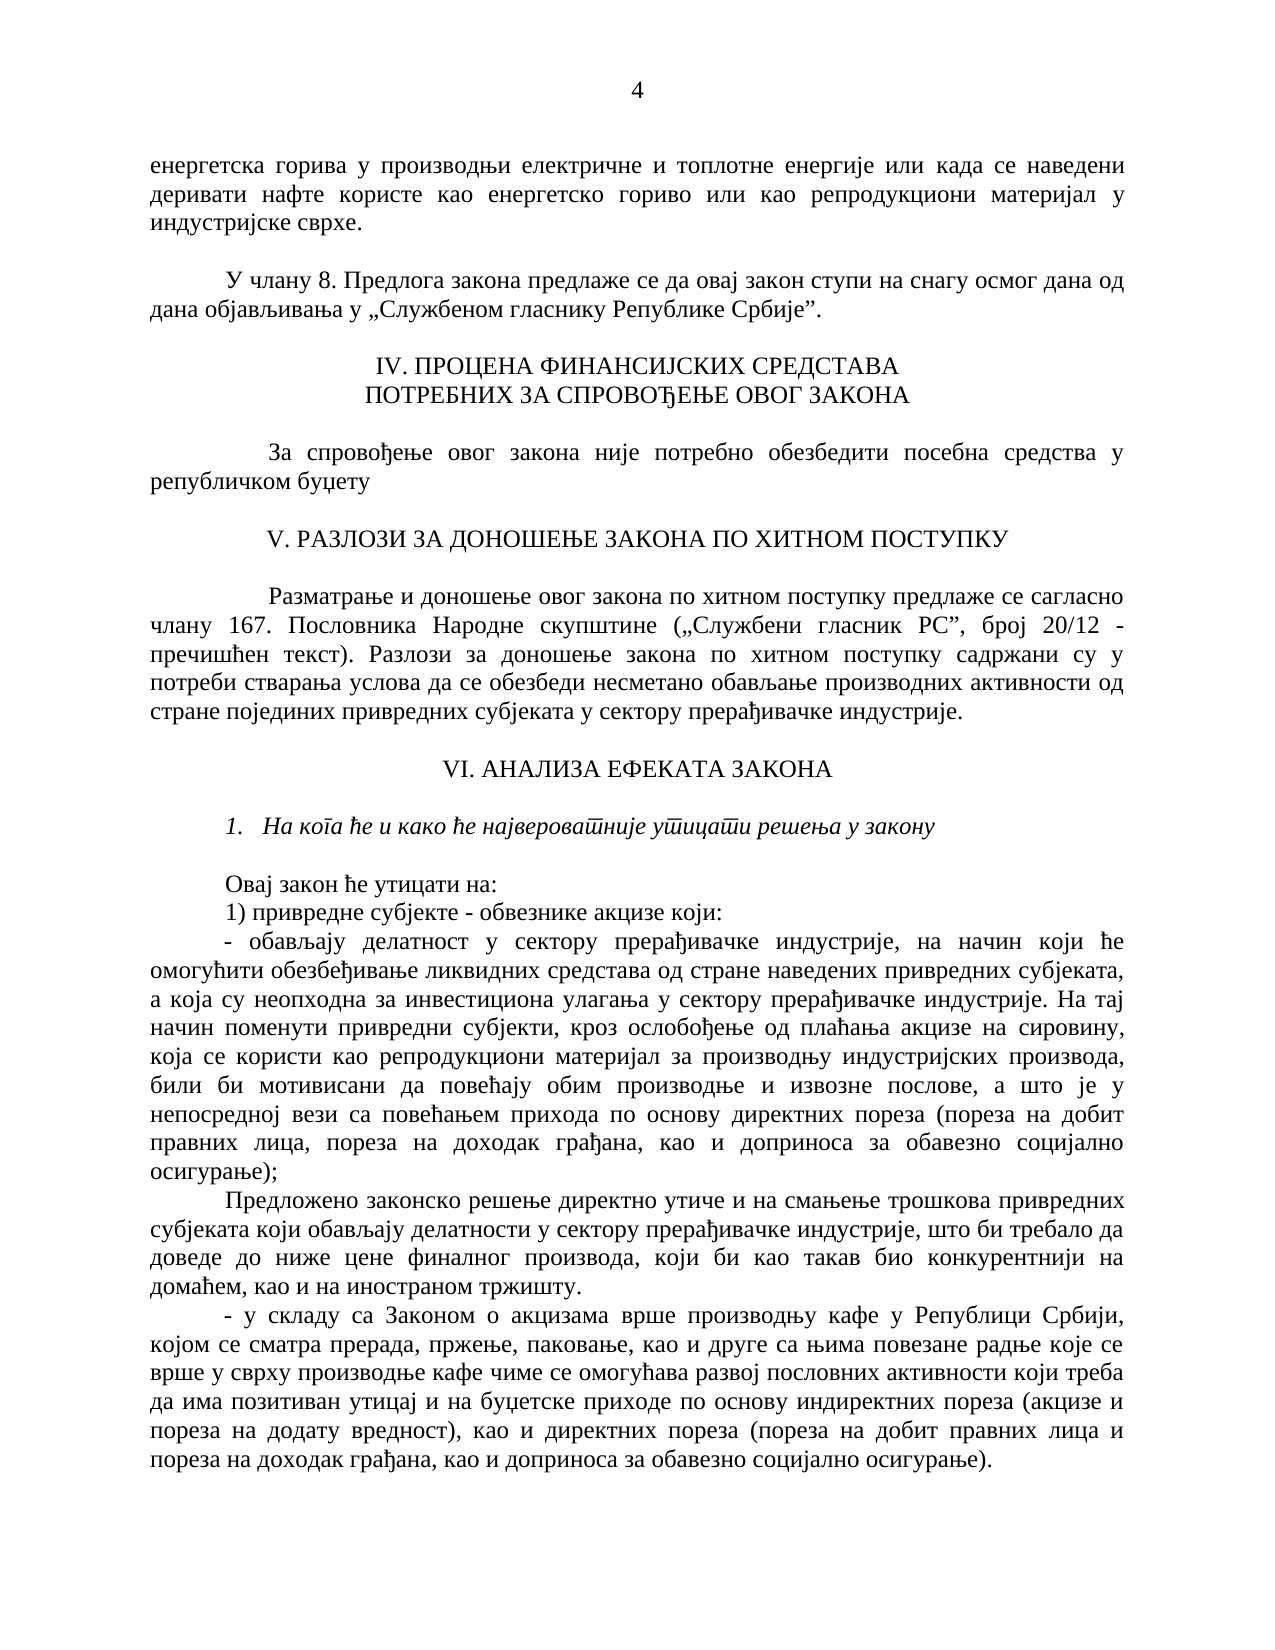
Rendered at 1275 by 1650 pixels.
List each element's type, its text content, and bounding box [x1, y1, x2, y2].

text Предложено законско решење директно утиче и на смањење трошкова привредних субјеката који обављају делатности у сектору прерађивачке индустрије, што би требало да доведе до ниже цене финалног производа, који би као такав био конкурентнији на домаћем, као и на иностраном тржишту. [150, 1185, 1125, 1300]
text - у складу са Законом о акцизама врше производњу кафе у Републици Србији, којом се сматра прерада, пржење, паковање, као и друге са њима повезане радње које се врше у сврху производње кафе чиме се омогућава развој пословних активности који треба да има позитиван утицај и на буџетске приходе по основу индиректних пореза (акцизе и пореза на додату вредност), као и директних пореза (пореза на добит правних лица и пореза на доходак грађана, као и доприноса за обавезно социјално осигурање). [150, 1300, 1125, 1472]
text 1) привредне субјекте - обвезнике акцизе који: [150, 897, 1125, 926]
text - обављају делатност у сектору прерађивачке индустрије, на начин који ће омогућити обезбеђивање ликвидних средстава од стране наведених привредних субјеката, а која су неопходна за инвестициона улагања у сектору прерађивачке индустрије. На тај начин поменути привредни субјекти, кроз ослобођење од плаћања акцизе на сировину, која се користи као репродукциони материјал за производњу индустријских производа, били би мотивисани да повећају обим производње и извозне послове, а што је у непосредној вези са повећањем прихода по основу директних пореза (пореза на добит правних лица, пореза на доходак грађана, као и доприноса за обавезно социјално осигурање); [150, 926, 1125, 1185]
list На кога ће и како ће највероватније утицати решења у закону [225, 811, 1125, 840]
text Овај закон ће утицати на: [150, 869, 1125, 897]
text У члану 8. Предлога закона предлаже се да овај закон ступи на снагу осмог дана од дана објављивања у „Службеном гласнику Републике Србијеˮ. [150, 265, 1125, 322]
text IV. ПРОЦЕНА ФИНАНСИЈСКИХ СРЕДСТАВА [150, 351, 1125, 380]
text VI. АНАЛИЗА ЕФЕКАТА ЗАКОНА [150, 754, 1125, 782]
text V. РАЗЛОЗИ ЗА ДОНОШЕЊЕ ЗАКОНА ПО ХИТНОМ ПОСТУПКУ [150, 524, 1125, 552]
text За спровођење овог закона није потребно обезбедити посебна средства у републичком буџету [150, 437, 1125, 495]
text Разматрање и доношење овог закона по хитном поступку предлаже се сагласно члану 167. Пословника Народне скупштине („Службени гласник РС”, број 20/12 - пречишћен текст). Разлози за доношење закона по хитном поступку садржани су у потреби стварања услова да се обезбеди несметано обављање производних активности од стране појединих привредних субјеката у сектору прерађивачке индустрије. [150, 581, 1125, 725]
text ПОТРЕБНИХ ЗА СПРОВОЂЕЊЕ ОВОГ ЗАКОНА [150, 380, 1125, 409]
